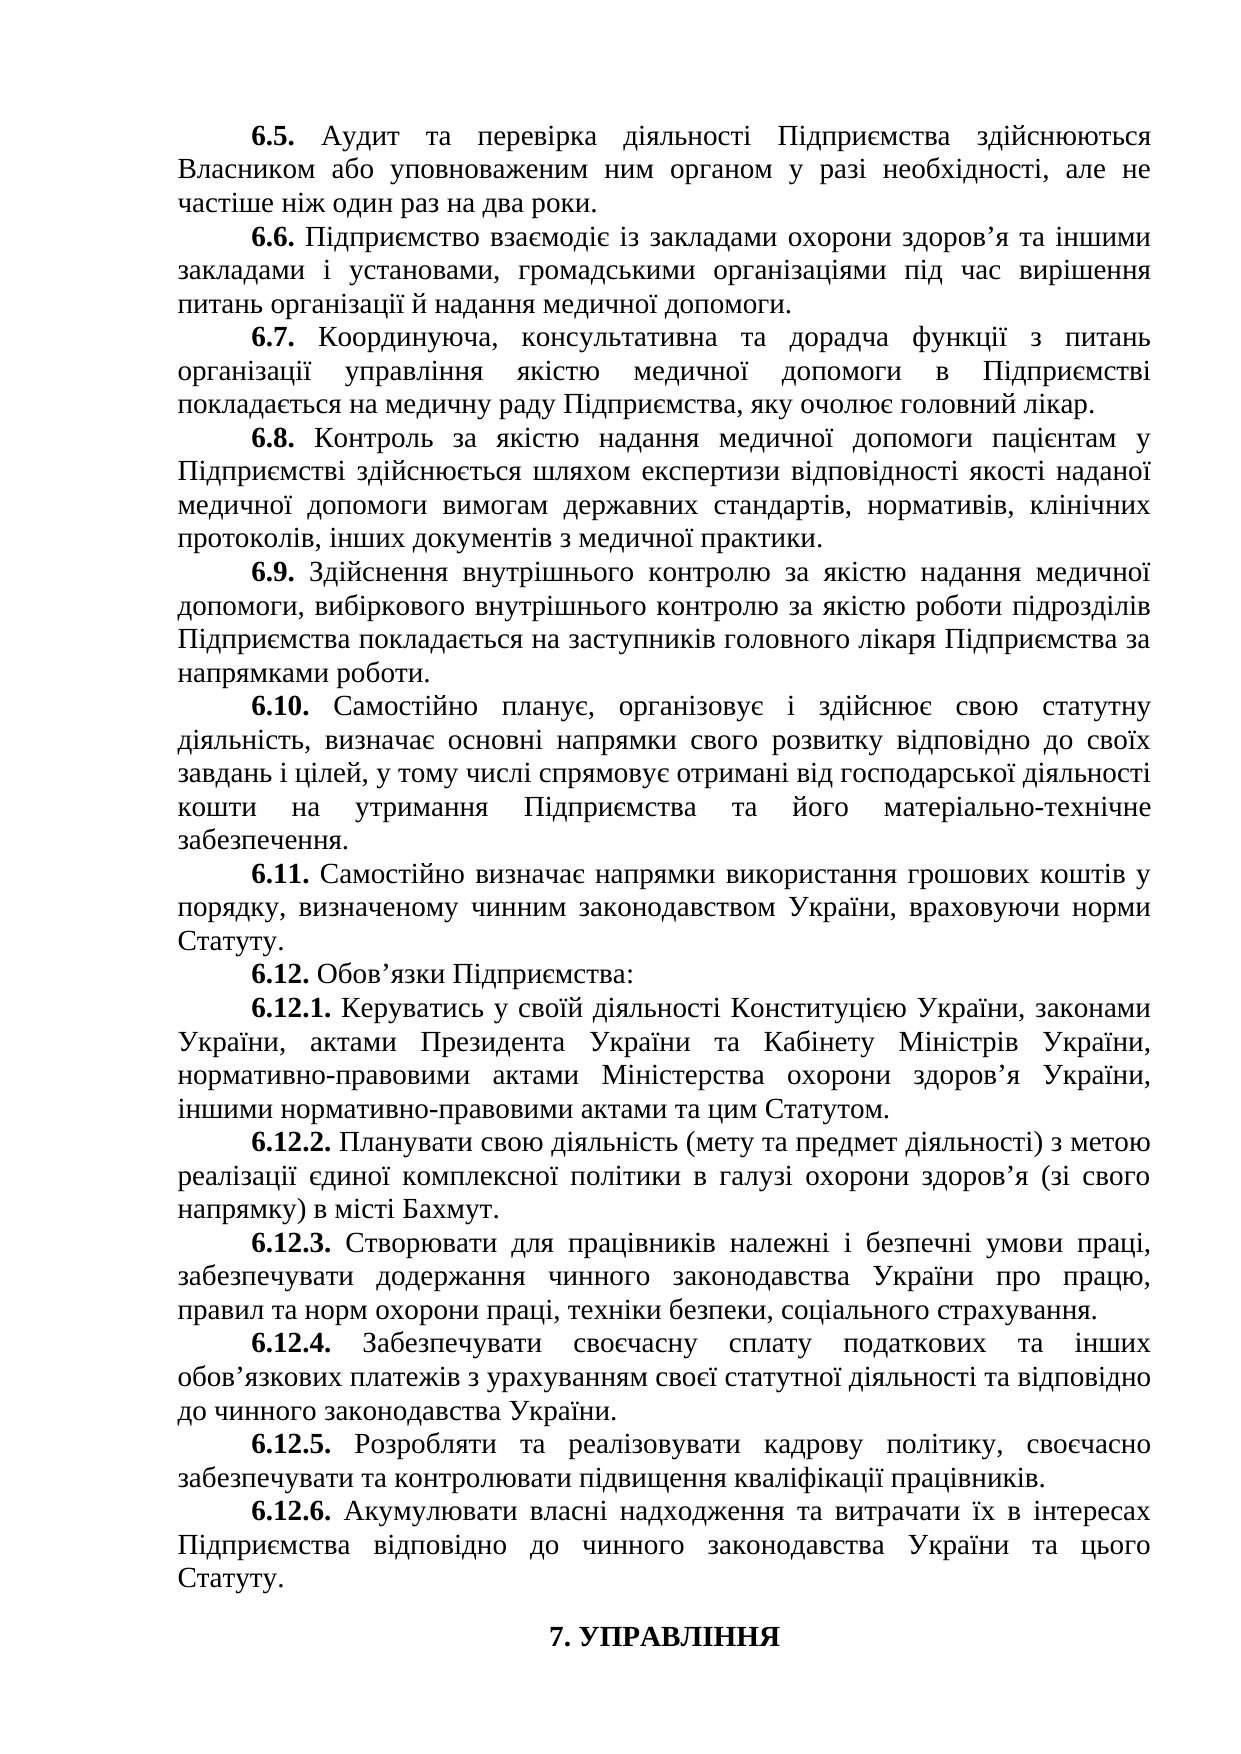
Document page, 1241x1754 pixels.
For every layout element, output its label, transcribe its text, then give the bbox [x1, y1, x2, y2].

text 6.12.5. Розробляти та реалізовувати кадрову політику, своєчасно забезпечувати та контролювати підвищення кваліфікації працівників. [177, 1426, 1152, 1493]
text 6.12.6. Акумулювати власні надходження та витрачати їх в інтересах Підприємства відповідно до чинного законодавства України та цього Статуту. [177, 1493, 1152, 1594]
text 6.7. Координуюча, консультативна та дорадча функції з питань організації управління якістю медичної допомоги в Підприємстві покладається на медичну раду Підприємства, яку очолює головний лікар. [177, 319, 1152, 420]
text 6.6. Підприємство взаємодіє із закладами охорони здоров’я та іншими закладами і установами, громадськими організаціями під час вирішення питань організації й надання медичної допомоги. [177, 219, 1152, 319]
text 6.12.4. Забезпечувати своєчасну сплату податкових та інших обов’язкових платежів з урахуванням своєї статутної діяльності та відповідно до чинного законодавства України. [177, 1326, 1152, 1426]
text 6.12.2. Планувати свою діяльність (мету та предмет діяльності) з метою реалізації єдиної комплексної політики в галузі охорони здоров’я (зі свого напрямку) в місті Бахмут. [177, 1124, 1152, 1225]
text 6.9. Здійснення внутрішнього контролю за якістю надання медичної допомоги, вибіркового внутрішнього контролю за якістю роботи підрозділів Підприємства покладається на заступників головного лікаря Підприємства за напрямками роботи. [177, 554, 1152, 688]
text 6.8. Контроль за якістю надання медичної допомоги пацієнтам у Підприємстві здійснюється шляхом експертизи відповідності якості наданої медичної допомоги вимогам державних стандартів, нормативів, клінічних протоколів, інших документів з медичної практики. [177, 420, 1152, 554]
text 6.11. Самостійно визначає напрямки використання грошових коштів у порядку, визначеному чинним законодавством України, враховуючи норми Статуту. [177, 856, 1152, 957]
text 6.10. Самостійно планує, організовує і здійснює свою статутну діяльність, визначає основні напрямки свого розвитку відповідно до своїх завдань і цілей, у тому числі спрямовує отримані від господарської діяльності кошти на утримання Підприємства та його матеріально-технічне забезпечення. [177, 688, 1152, 856]
text 6.5. Аудит та перевірка діяльності Підприємства здійснюються Власником або уповноваженим ним органом у разі необхідності, але не частіше ніж один раз на два роки. [177, 118, 1152, 219]
text 7. УПРАВЛІННЯ [177, 1619, 1152, 1653]
text 6.12.1. Керуватись у своїй діяльності Конституцією України, законами України, актами Президента України та Кабінету Міністрів України, нормативно-правовими актами Міністерства охорони здоров’я України, іншими нормативно-правовими актами та цим Статутом. [177, 990, 1152, 1124]
text 6.12.3. Створювати для працівників належні і безпечні умови праці, забезпечувати додержання чинного законодавства України про працю, правил та норм охорони праці, техніки безпеки, соціального страхування. [177, 1225, 1152, 1326]
text 6.12. Обов’язки Підприємства: [177, 957, 1152, 990]
